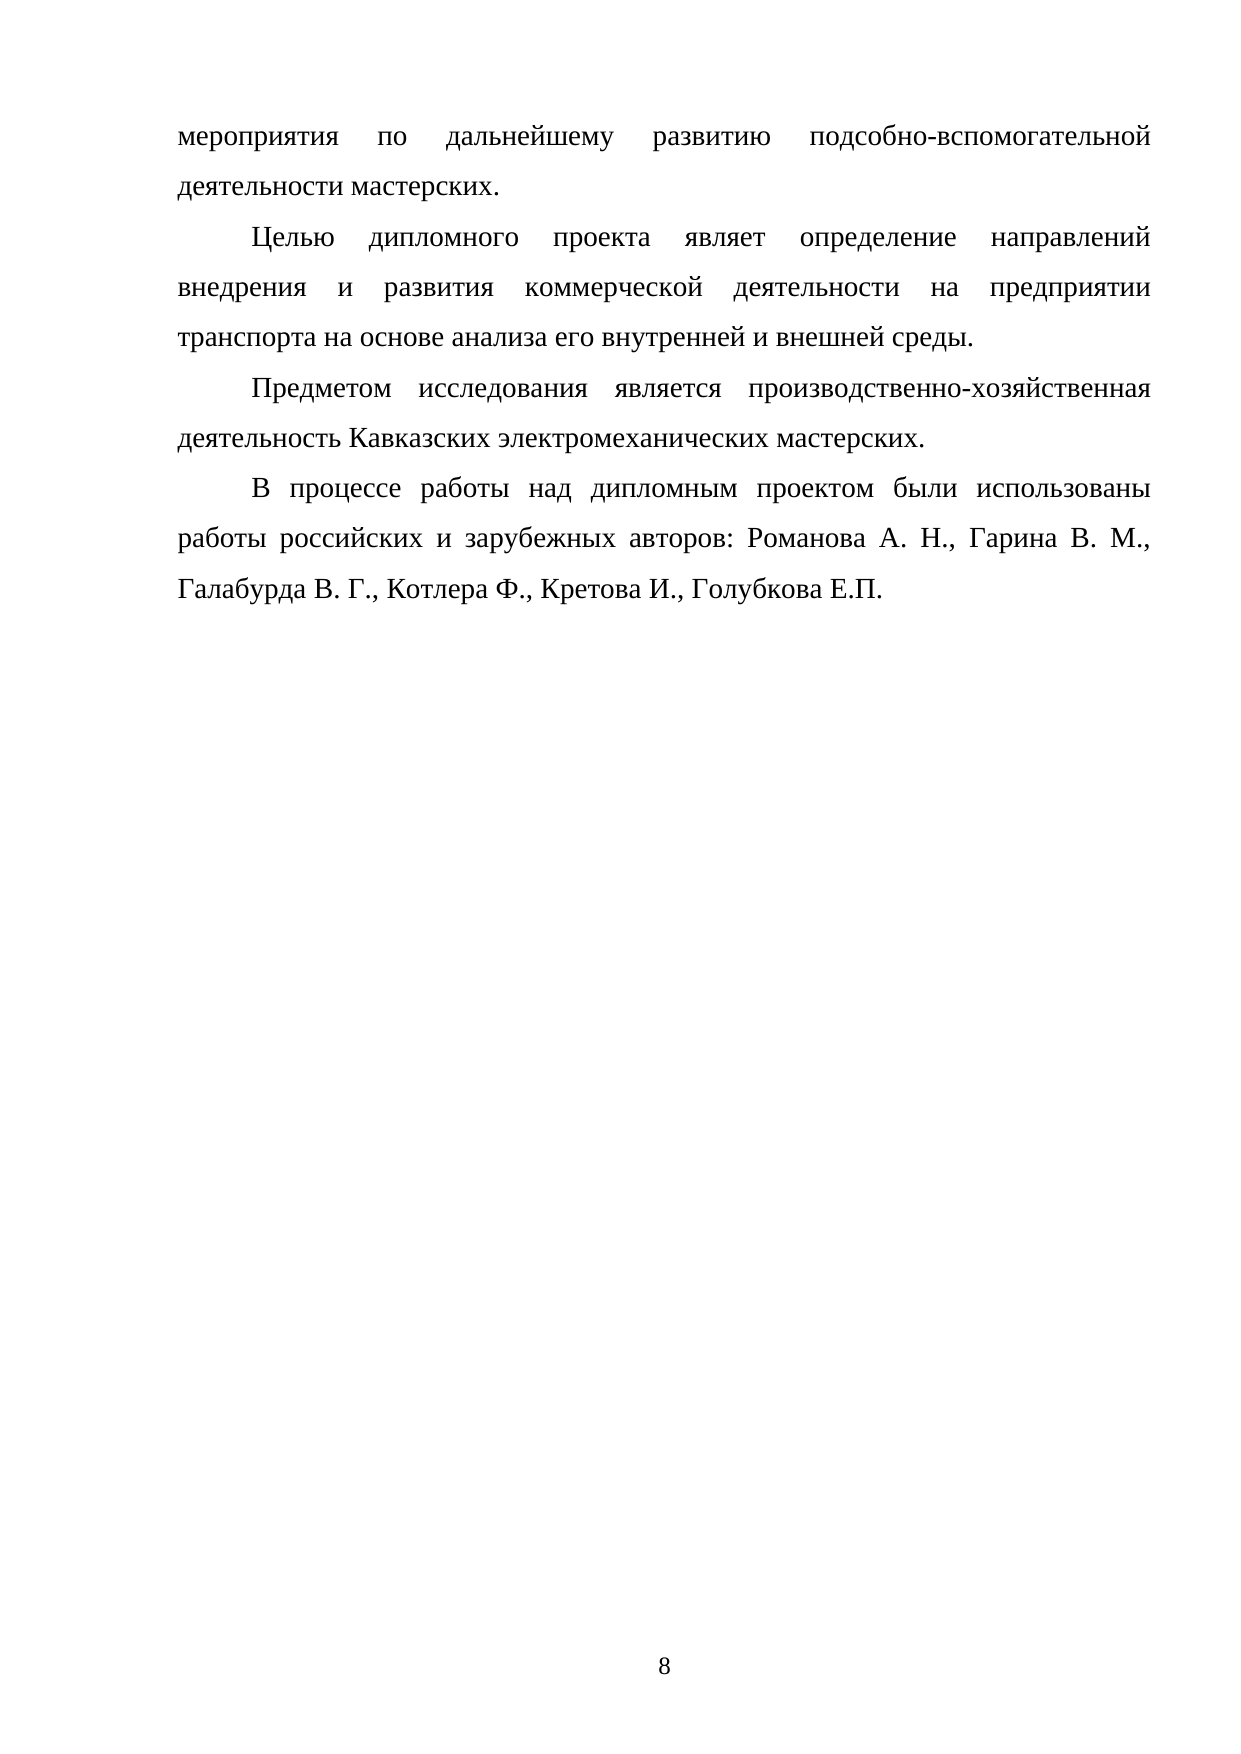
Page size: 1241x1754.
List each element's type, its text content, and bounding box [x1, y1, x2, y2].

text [177, 118, 1152, 202]
text Целью дипломного проекта являет определение направлений внедрения и развития коммерческой деятельности на предприятии транспорта на основе анализа его внутренней и внешней среды. [177, 219, 1152, 353]
text В процессе работы над дипломным проектом были использованы работы российских и зарубежных авторов: Романова А. Н., Гарина В. М., Галабурда В. Г., Котлера Ф., Кретова И., Голубкова Е.П. [177, 470, 1152, 604]
text Предметом исследования является производственно-хозяйственная деятельность Кавказских электромеханических мастерских. [177, 370, 1152, 453]
